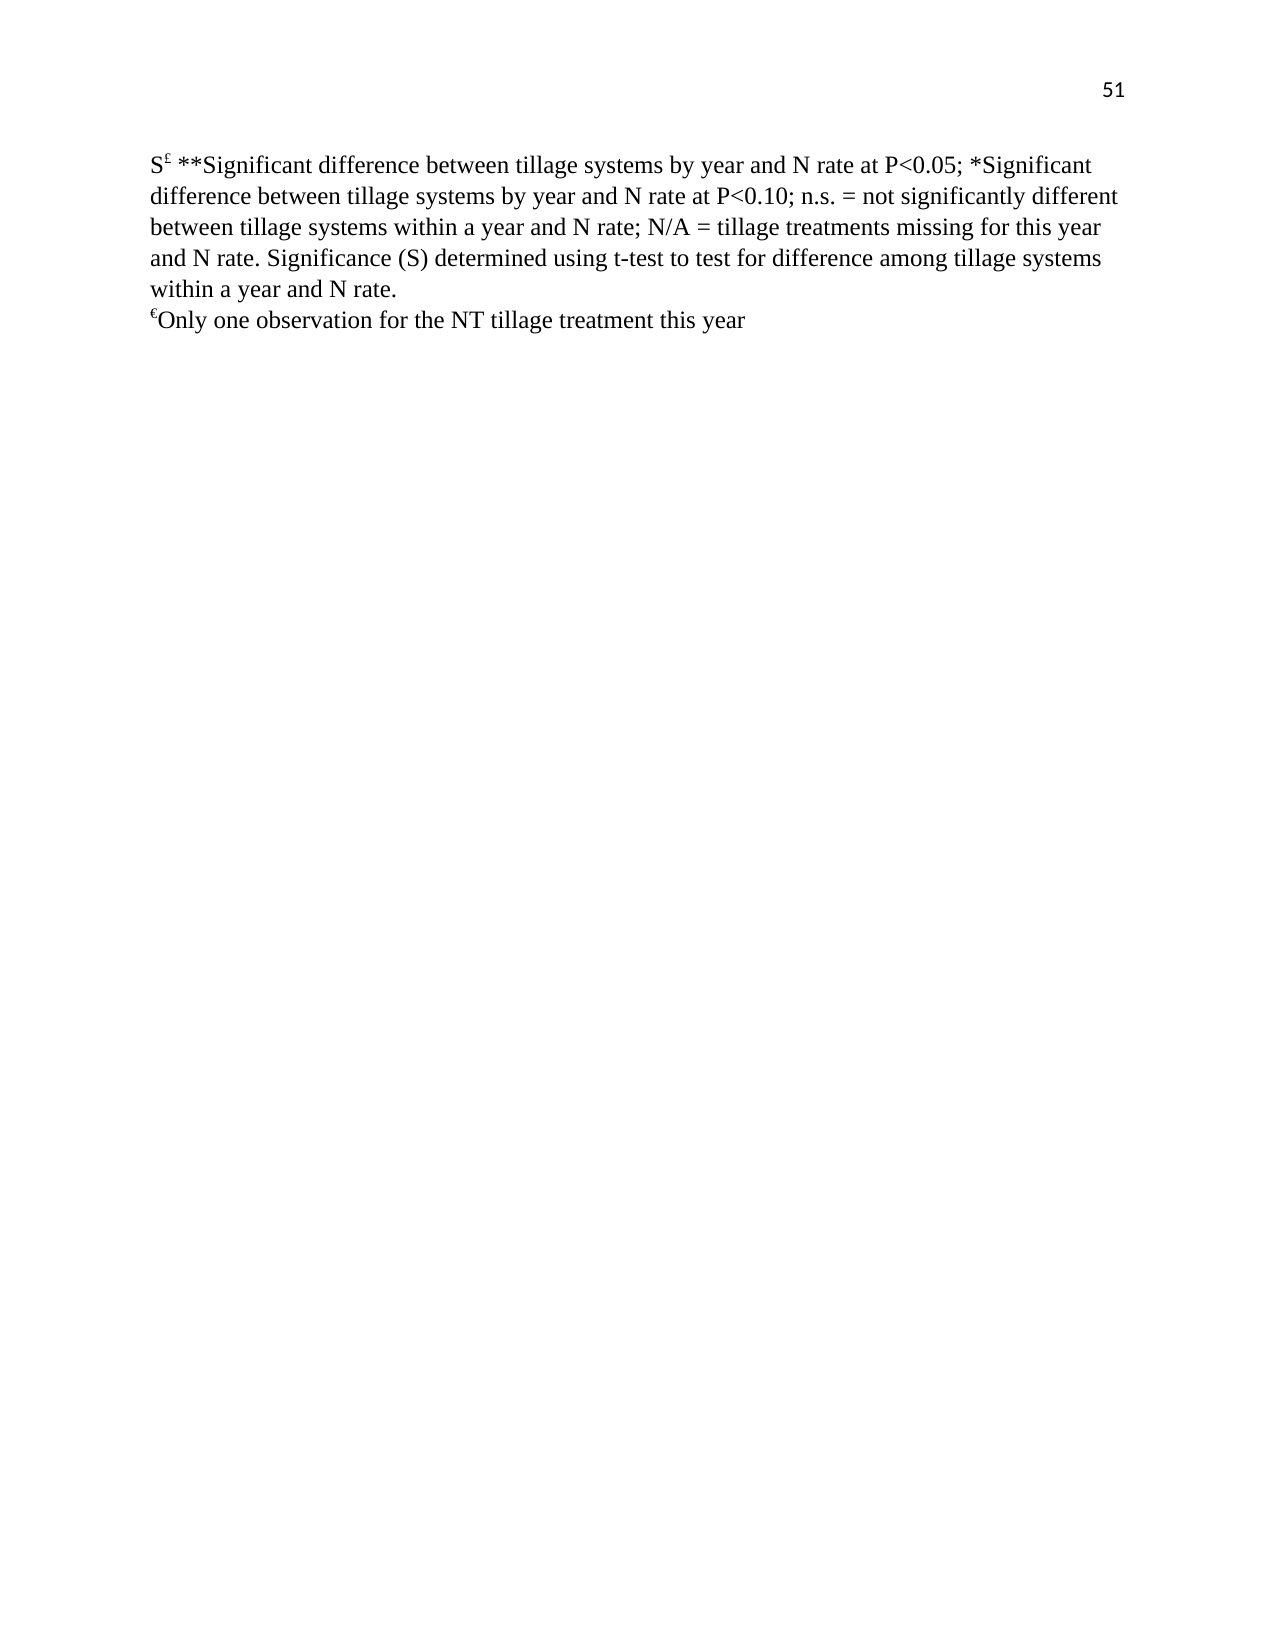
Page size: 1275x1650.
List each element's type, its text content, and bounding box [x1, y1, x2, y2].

text S£ **Significant difference between tillage systems by year and N rate at P<0.05; *Significant difference between tillage systems by year and N rate at P<0.10; n.s. = not significantly different between tillage systems within a year and N rate; N/A = tillage treatments missing for this year and N rate. Significance (S) determined using t-test to test for difference among tillage systems within a year and N rate. [150, 150, 1125, 303]
text €Only one observation for the NT tillage treatment this year [150, 305, 1125, 334]
